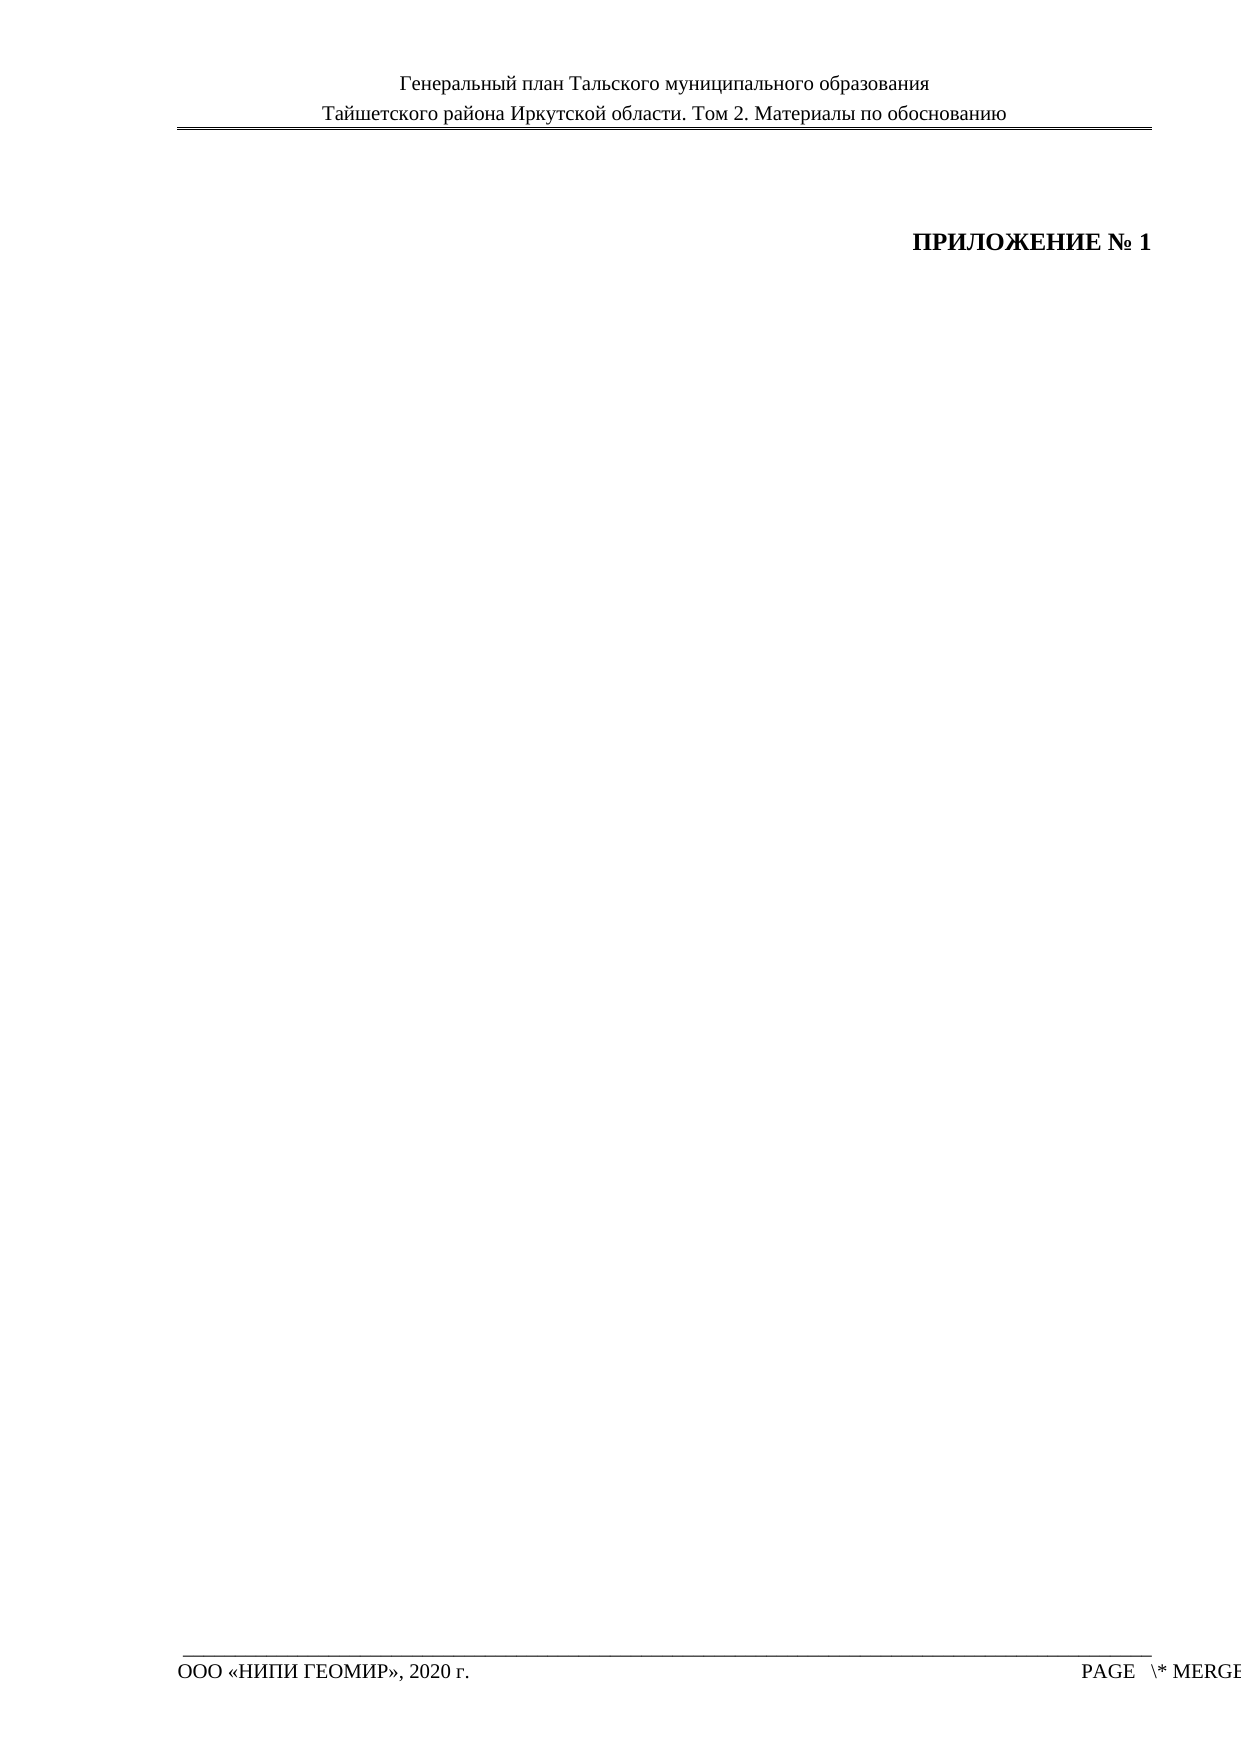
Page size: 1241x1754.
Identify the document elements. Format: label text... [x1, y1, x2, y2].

subtitle Приложение № 1 [177, 227, 1152, 256]
